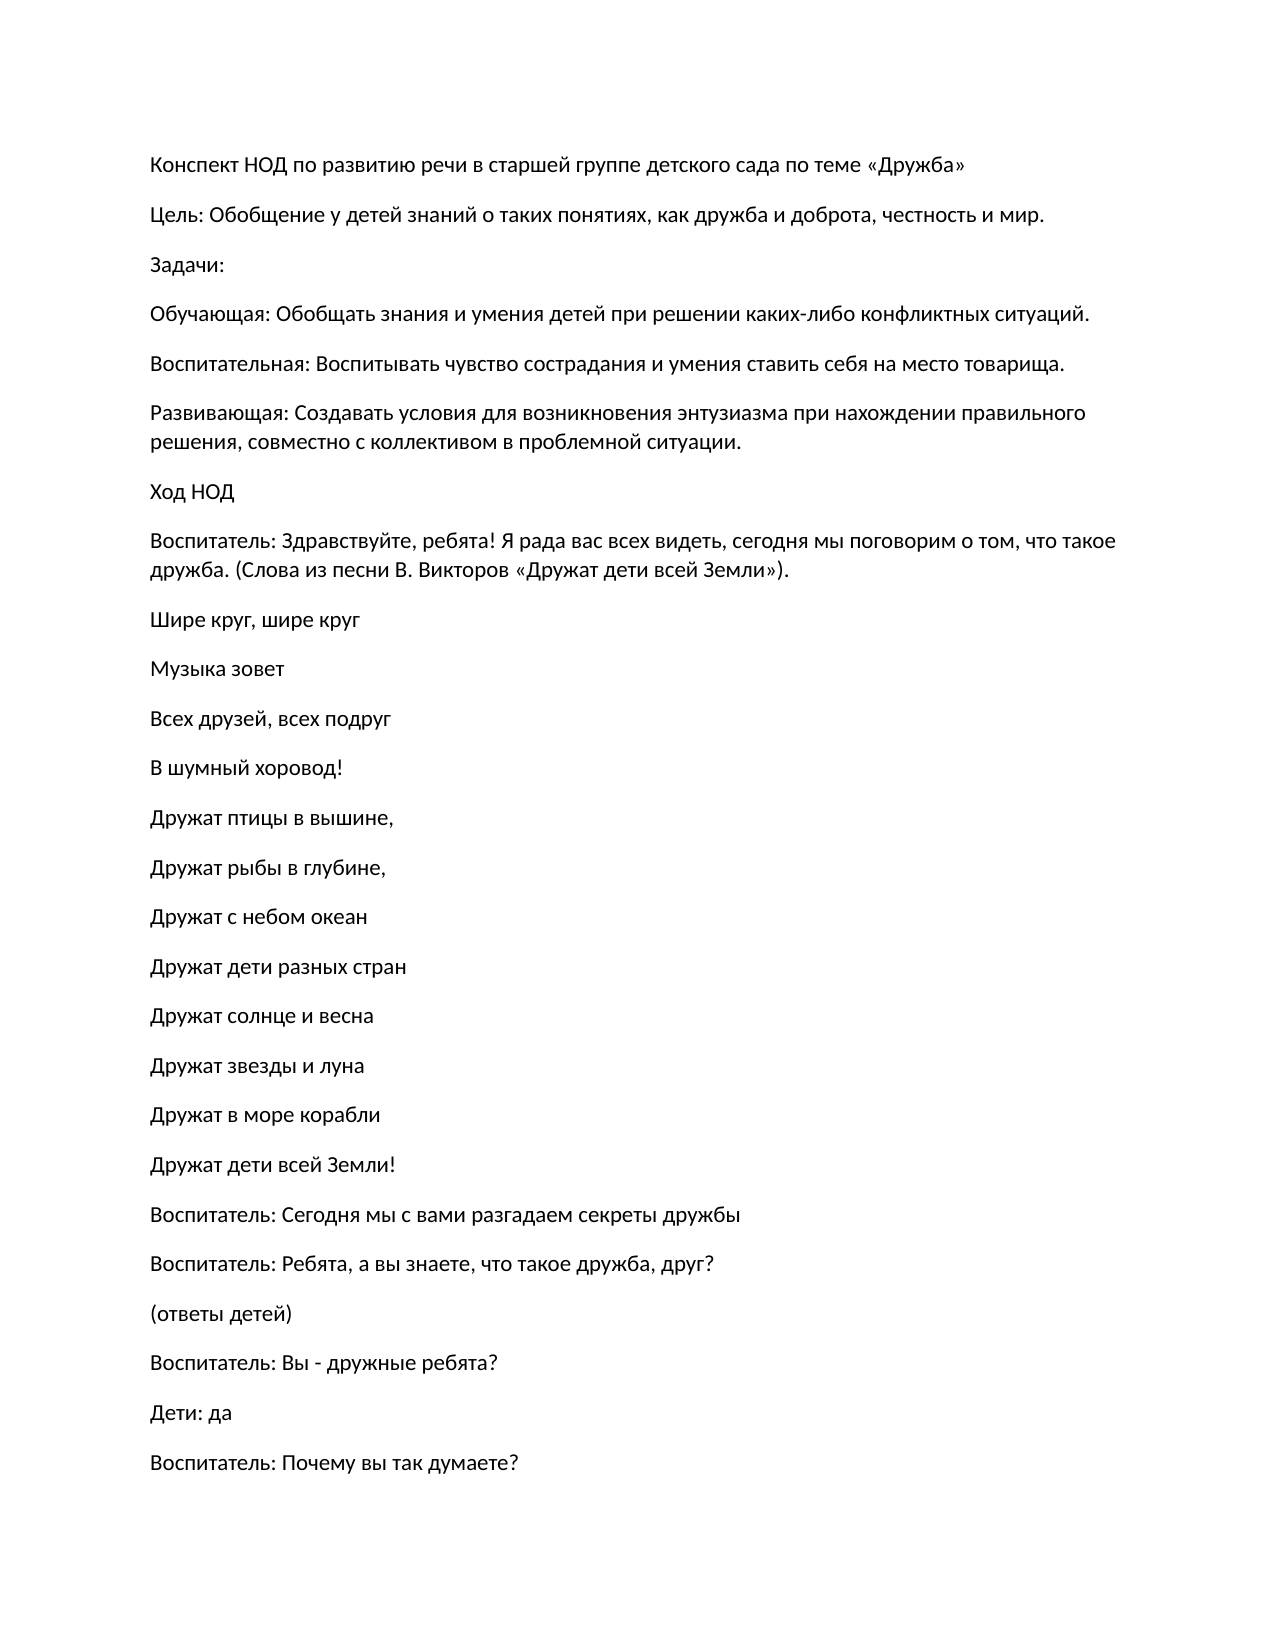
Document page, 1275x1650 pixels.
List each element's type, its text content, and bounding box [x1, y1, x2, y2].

text Всех друзей, всех подруг [150, 703, 1125, 732]
text Дружат птицы в вышине, [150, 802, 1125, 831]
text Воспитатель: Вы - дружные ребята? [150, 1348, 1125, 1377]
text Воспитатель: Здравствуйте, ребята! Я рада вас всех видеть, сегодня мы поговорим о том, что такое дружба. (Слова из песни В. Викторов «Дружат дети всей Земли»). [150, 526, 1125, 583]
text Дети: да [150, 1397, 1125, 1426]
text Шире круг, шире круг [150, 604, 1125, 633]
text Ход НОД [150, 476, 1125, 505]
text Дружат дети разных стран [150, 951, 1125, 980]
text Воспитатель: Ребята, а вы знаете, что такое дружба, друг? [150, 1249, 1125, 1277]
text Воспитатель: Почему вы так думаете? [150, 1447, 1125, 1476]
text Дружат солнце и весна [150, 1001, 1125, 1029]
text (ответы детей) [150, 1298, 1125, 1327]
text Задачи: [150, 249, 1125, 278]
text Дружат звезды и луна [150, 1050, 1125, 1079]
text Музыка зовет [150, 654, 1125, 682]
text Конспект НОД по развитию речи в старшей группе детского сада по теме «Дружба» [150, 150, 1125, 179]
text Дружат в море корабли [150, 1100, 1125, 1129]
text Воспитательная: Воспитывать чувство сострадания и умения ставить себя на место товарища. [150, 348, 1125, 377]
text Дружат с небом океан [150, 902, 1125, 930]
text Воспитатель: Сегодня мы с вами разгадаем секреты дружбы [150, 1199, 1125, 1228]
text Цель: Обобщение у детей знаний о таких понятиях, как дружба и доброта, честность и мир. [150, 199, 1125, 228]
text Обучающая: Обобщать знания и умения детей при решении каких-либо конфликтных ситуаций. [150, 299, 1125, 327]
text Развивающая: Создавать условия для возникновения энтузиазма при нахождении правильного решения, совместно с коллективом в проблемной ситуации. [150, 398, 1125, 455]
text Дружат рыбы в глубине, [150, 852, 1125, 881]
text В шумный хоровод! [150, 753, 1125, 782]
text Дружат дети всей Земли! [150, 1149, 1125, 1178]
